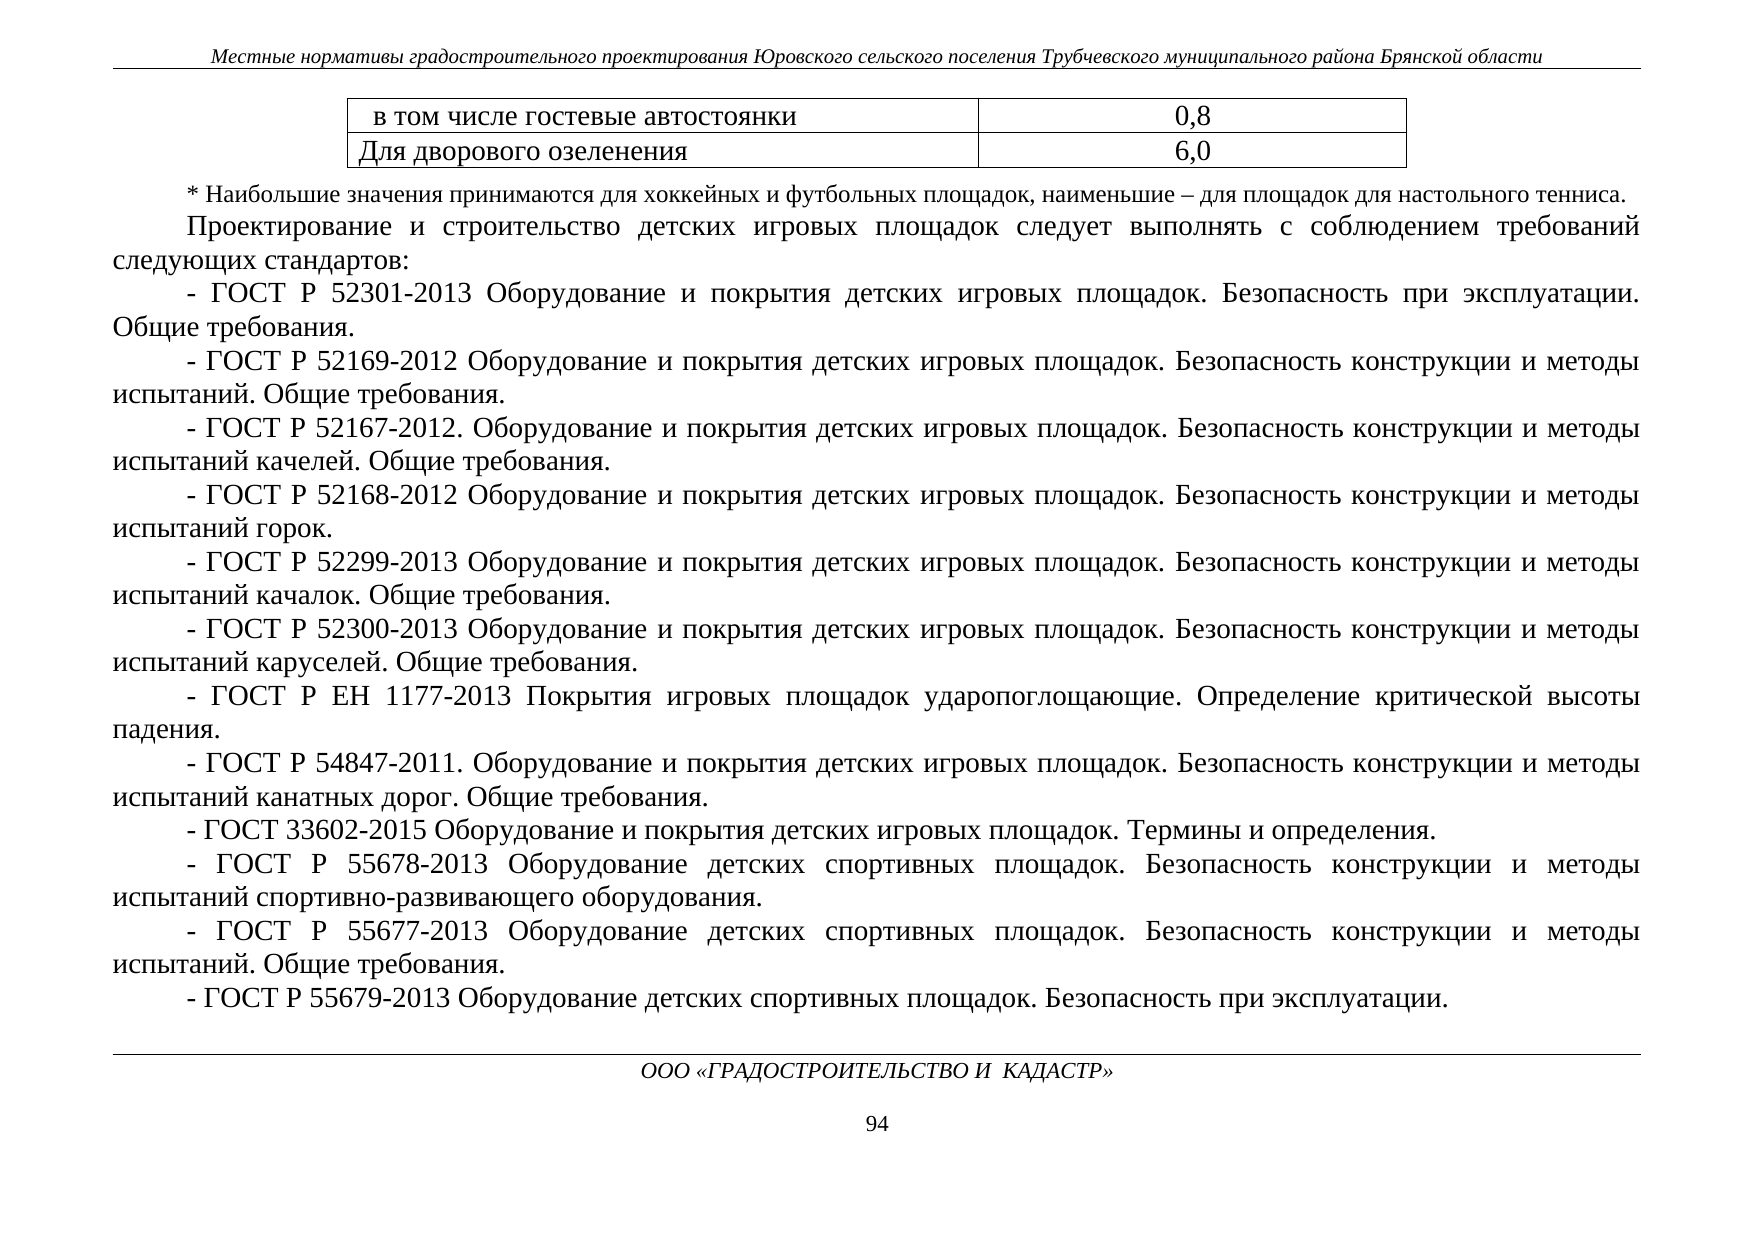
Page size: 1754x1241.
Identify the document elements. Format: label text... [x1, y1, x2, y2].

text - ГОСТ Р 52168-2012 Оборудование и покрытия детских игровых площадок. Безопасность конструкции и методы испытаний горок. [112, 477, 1641, 544]
text - ГОСТ Р 52301-2013 Оборудование и покрытия детских игровых площадок. Безопасность при эксплуатации. Общие требования. [112, 276, 1641, 343]
text - ГОСТ Р 52300-2013 Оборудование и покрытия детских игровых площадок. Безопасность конструкции и методы испытаний каруселей. Общие требования. [112, 611, 1641, 678]
text - ГОСТ Р 55679-2013 Оборудование детских спортивных площадок. Безопасность при эксплуатации. [112, 980, 1641, 1013]
text - ГОСТ Р 55678-2013 Оборудование детских спортивных площадок. Безопасность конструкции и методы испытаний спортивно-развивающего оборудования. [112, 846, 1641, 913]
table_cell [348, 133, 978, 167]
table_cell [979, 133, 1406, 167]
text - ГОСТ Р 52169-2012 Оборудование и покрытия детских игровых площадок. Безопасность конструкции и методы испытаний. Общие требования. [112, 343, 1641, 410]
text - ГОСТ Р 52299-2013 Оборудование и покрытия детских игровых площадок. Безопасность конструкции и методы испытаний качалок. Общие требования. [112, 544, 1641, 611]
text - ГОСТ Р 54847-2011. Оборудование и покрытия детских игровых площадок. Безопасность конструкции и методы испытаний канатных дорог. Общие требования. [112, 745, 1641, 812]
text - ГОСТ 33602-2015 Оборудование и покрытия детских игровых площадок. Термины и определения. [112, 812, 1641, 846]
text * Наибольшие значения принимаются для хоккейных и футбольных площадок, наименьшие – для площадок для настольного тенниса. [112, 180, 1641, 208]
text - ГОСТ Р 52167-2012. Оборудование и покрытия детских игровых площадок. Безопасность конструкции и методы испытаний качелей. Общие требования. [112, 410, 1641, 477]
text Проектирование и строительство детских игровых площадок следует выполнять с соблюдением требований следующих стандартов: [112, 208, 1641, 276]
text - ГОСТ Р ЕН 1177-2013 Покрытия игровых площадок ударопоглощающие. Определение критической высоты падения. [112, 678, 1641, 745]
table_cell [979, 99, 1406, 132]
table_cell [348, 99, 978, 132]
text - ГОСТ Р 55677-2013 Оборудование детских спортивных площадок. Безопасность конструкции и методы испытаний. Общие требования. [112, 913, 1641, 980]
